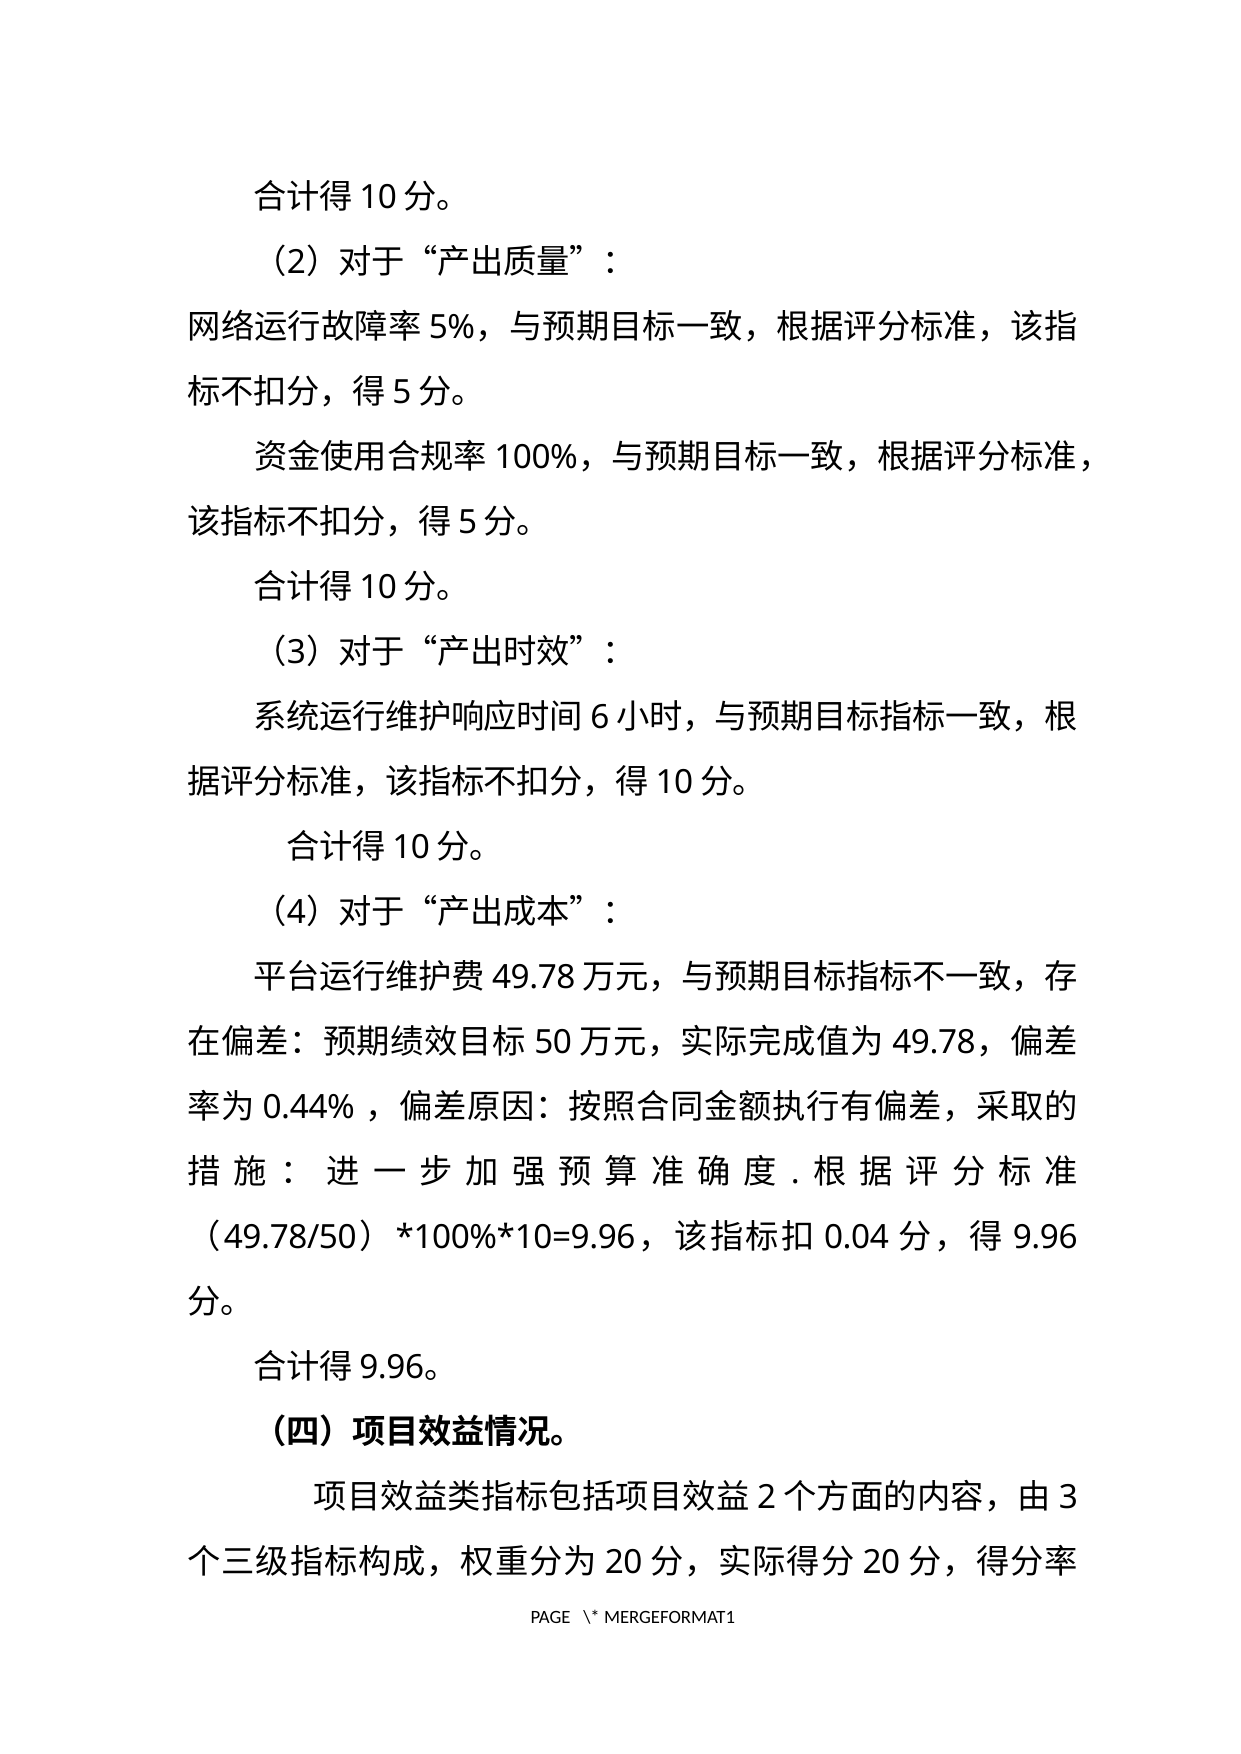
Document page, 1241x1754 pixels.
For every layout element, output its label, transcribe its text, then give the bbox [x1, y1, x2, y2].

text （四）项目效益情况。 [187, 1397, 1078, 1462]
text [187, 1462, 1078, 1592]
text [187, 162, 1078, 1397]
